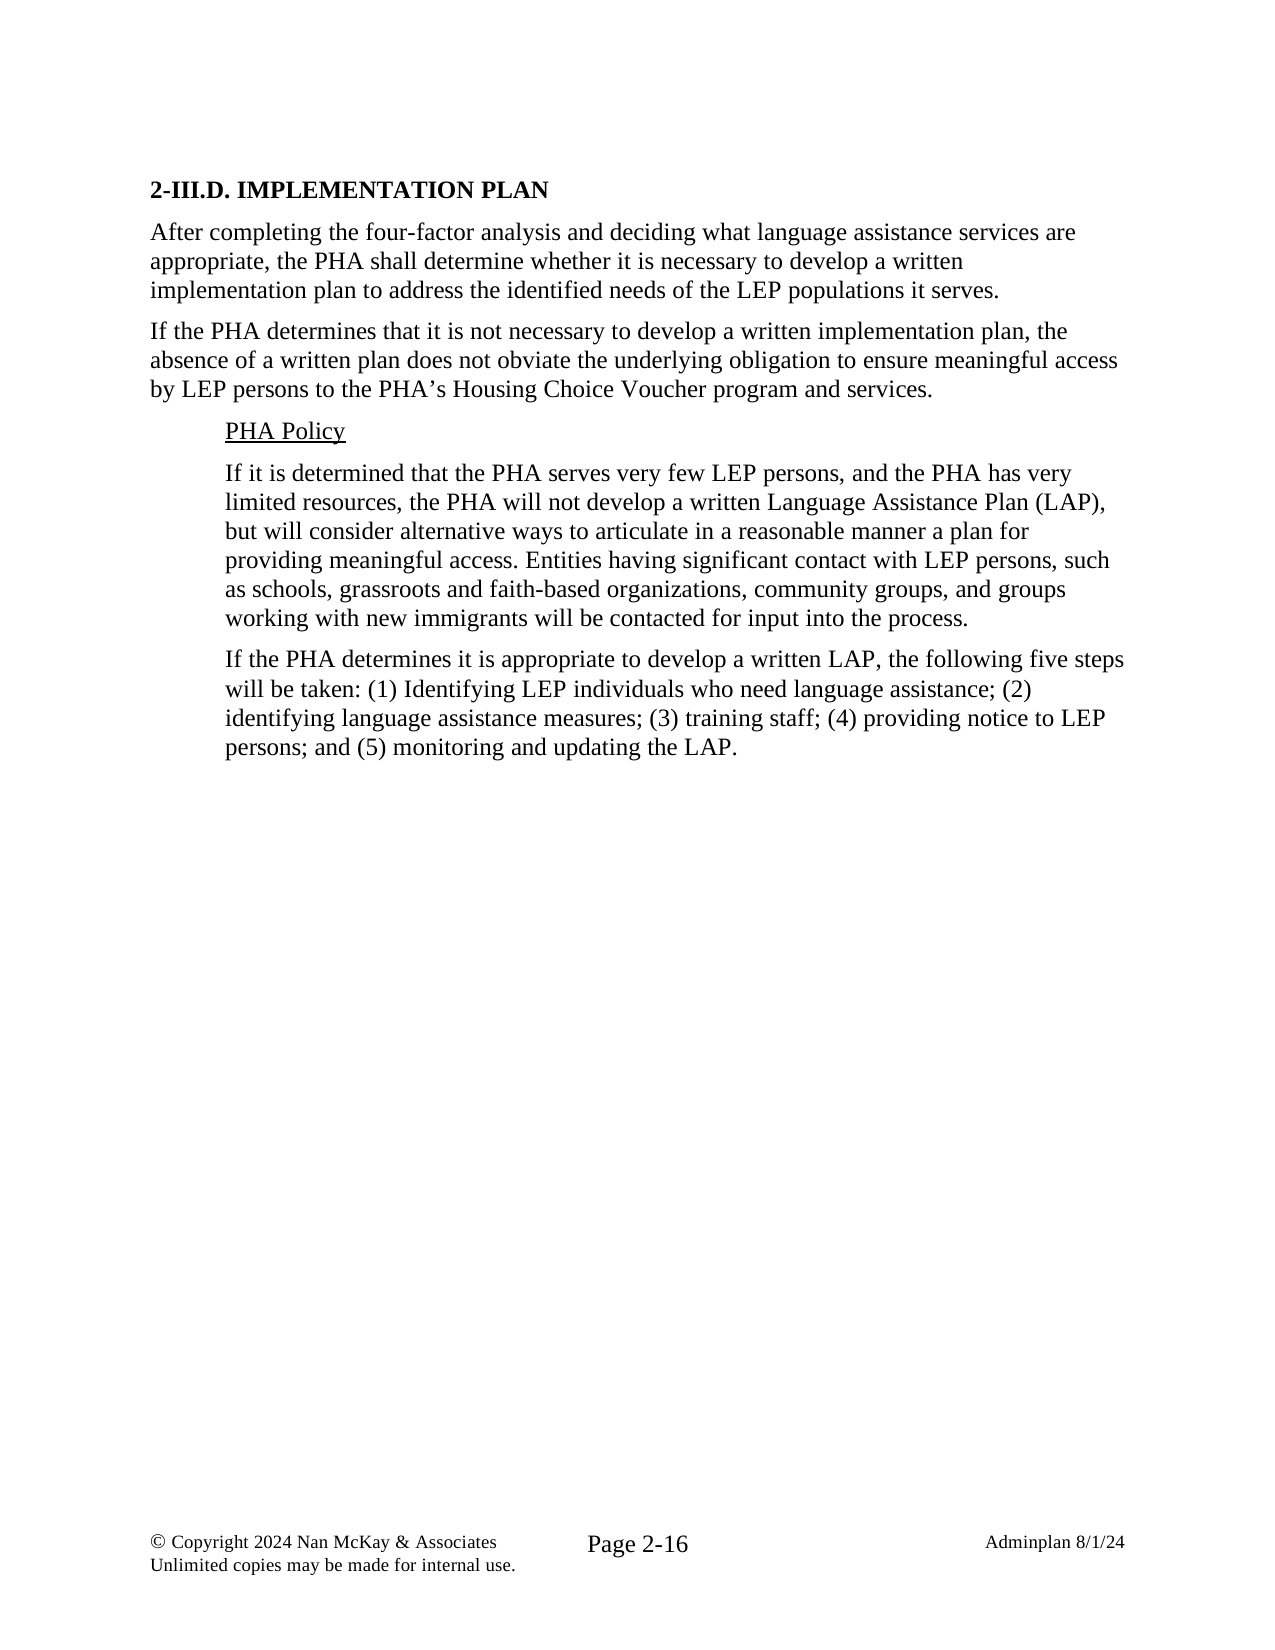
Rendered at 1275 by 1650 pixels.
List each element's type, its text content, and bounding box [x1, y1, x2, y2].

text If the PHA determines it is appropriate to develop a written LAP, the following five steps will be taken: (1) Identifying LEP individuals who need language assistance; (2) identifying language assistance measures; (3) training staff; (4) providing notice to LEP persons; and (5) monitoring and updating the LAP. [225, 644, 1125, 761]
text After completing the four-factor analysis and deciding what language assistance services are appropriate, the PHA shall determine whether it is necessary to develop a written implementation plan to address the identified needs of the LEP populations it serves. [150, 217, 1125, 304]
text If it is determined that the PHA serves very few LEP persons, and the PHA has very limited resources, the PHA will not develop a written Language Assistance Plan (LAP), but will consider alternative ways to articulate in a reasonable manner a plan for providing meaningful access. Entities having significant contact with LEP persons, such as schools, grassroots and faith-based organizations, community groups, and groups working with new immigrants will be contacted for input into the process. [225, 457, 1125, 632]
text 2-III.D. IMPLEMENTATION PLAN [150, 175, 1125, 204]
text If the PHA determines that it is not necessary to develop a written implementation plan, the absence of a written plan does not obviate the underlying obligation to ensure meaningful access by LEP persons to the PHA’s Housing Choice Voucher program and services. [150, 316, 1125, 403]
text PHA Policy [225, 416, 1125, 445]
